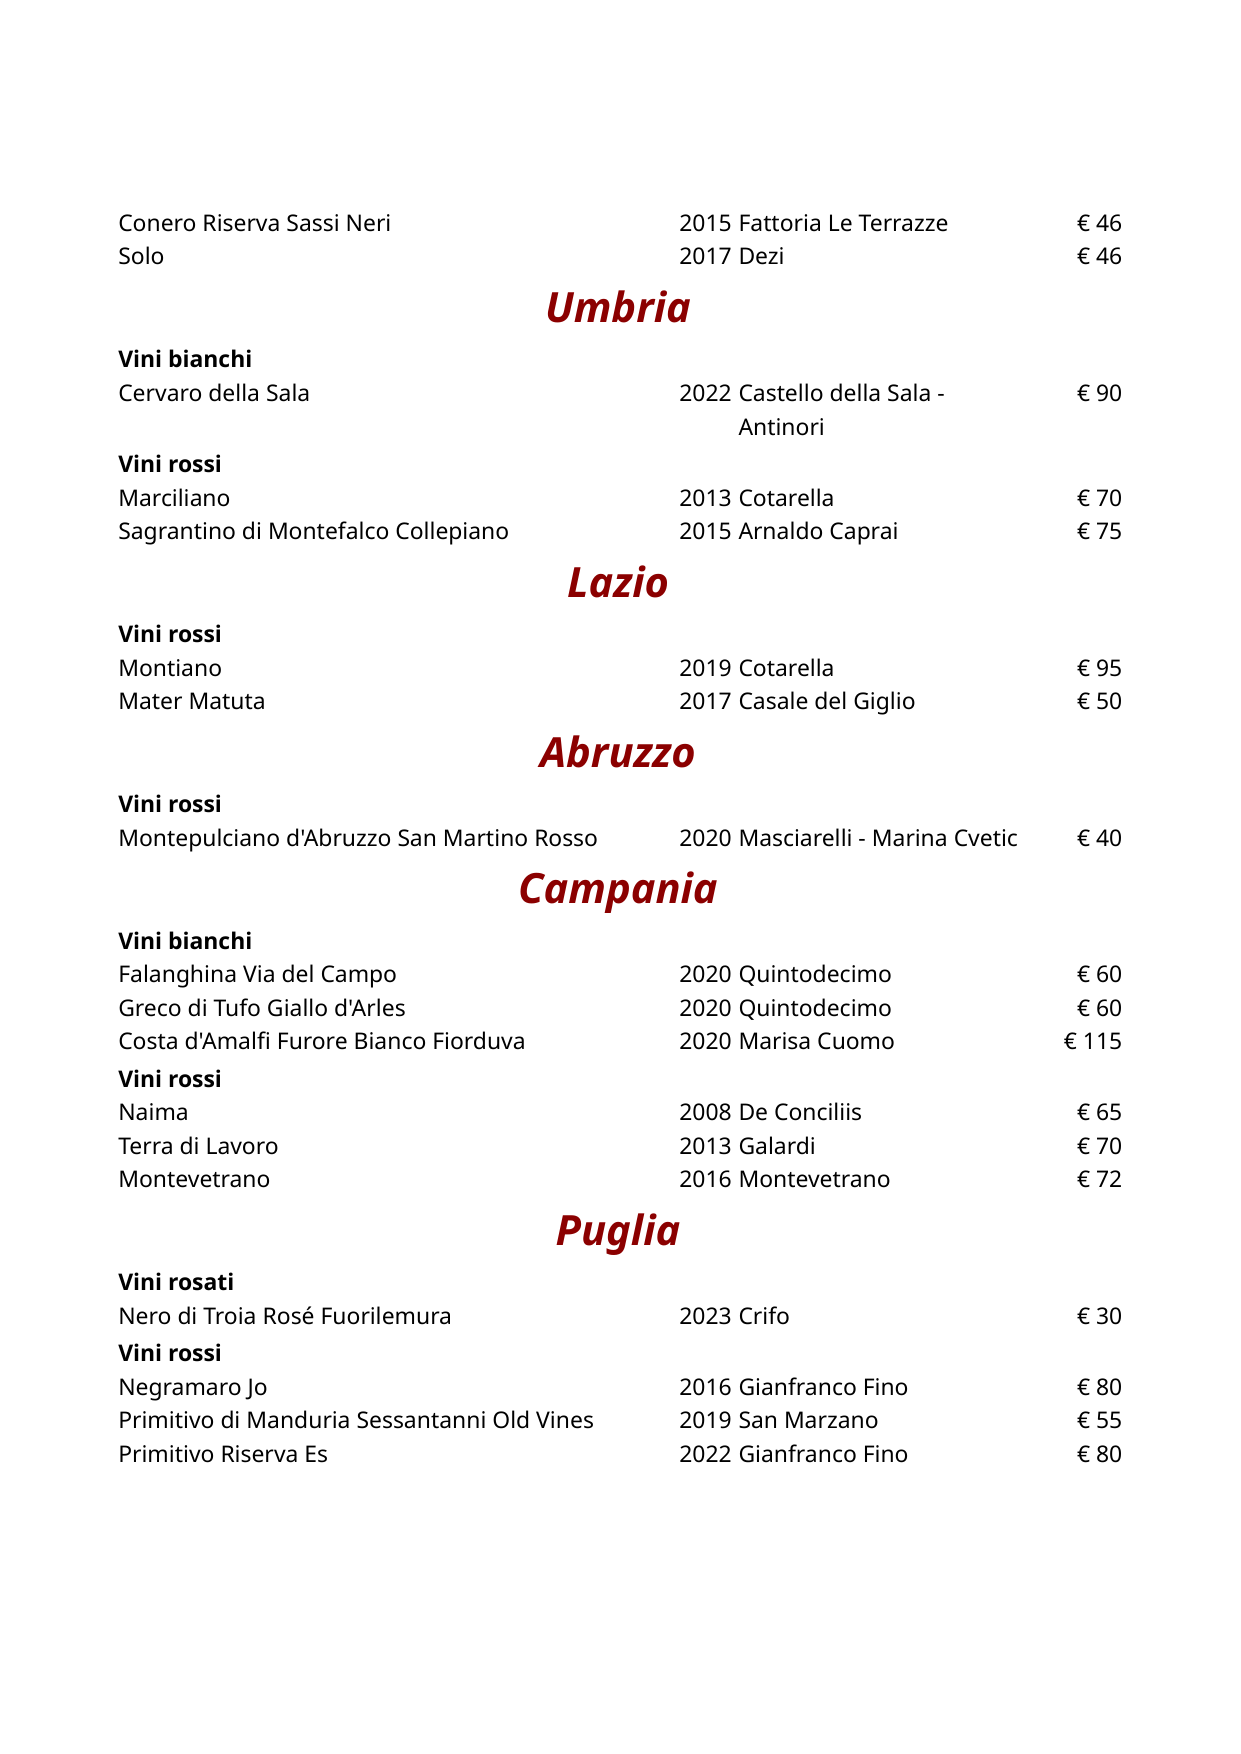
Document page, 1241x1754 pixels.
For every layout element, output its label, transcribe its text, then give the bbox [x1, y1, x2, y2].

table_header € 40 [1034, 822, 1122, 855]
table_cell 2015 [679, 515, 738, 548]
table_header Montepulciano d'Abruzzo San Martino Rosso [118, 822, 679, 855]
table_header 2008 [679, 1096, 738, 1130]
table_header 2013 [679, 482, 738, 515]
table_header € 80 [1034, 1371, 1122, 1404]
text Puglia [118, 1201, 1122, 1257]
table_header Montiano [118, 652, 679, 685]
table_cell Primitivo Riserva Es [118, 1438, 679, 1471]
table_header Quintodecimo [738, 959, 1033, 992]
text Vini rossi [118, 1063, 1122, 1094]
table_header Castello della Sala - Antinori [738, 377, 1033, 444]
table_header Nero di Troia Rosé Fuorilemura [118, 1300, 679, 1333]
text Vini bianchi [118, 925, 1122, 956]
table_header Falanghina Via del Campo [118, 959, 679, 992]
table_header Cotarella [738, 652, 1033, 685]
table_cell 2022 [679, 1438, 738, 1471]
table_header Crifo [738, 1300, 1033, 1333]
table_cell € 46 [1034, 240, 1122, 273]
table_cell Galardi [738, 1130, 1033, 1163]
table_cell Gianfranco Fino [738, 1438, 1033, 1471]
table_cell 2013 [679, 1130, 738, 1163]
text Abruzzo [118, 723, 1122, 779]
table_header 2020 [679, 959, 738, 992]
table_header Negramaro Jo [118, 1371, 679, 1404]
table_cell € 50 [1034, 685, 1122, 718]
table_header 2020 [679, 822, 738, 855]
table_cell Dezi [738, 240, 1033, 273]
table_header Cervaro della Sala [118, 377, 679, 444]
table_header Naima [118, 1096, 679, 1130]
text Vini bianchi [118, 343, 1122, 374]
table_cell € 75 [1034, 515, 1122, 548]
table_cell Greco di Tufo Giallo d'Arles [118, 992, 679, 1025]
table_cell Fattoria Le Terrazze [738, 207, 1033, 240]
table_header € 90 [1034, 377, 1122, 444]
table_header De Conciliis [738, 1096, 1033, 1130]
table_cell 2020 [679, 992, 738, 1025]
table_cell Primitivo di Manduria Sessantanni Old Vines [118, 1404, 679, 1438]
table_cell 2015 [679, 207, 738, 240]
table_header Gianfranco Fino [738, 1371, 1033, 1404]
table_cell Montevetrano [118, 1163, 679, 1196]
table_header 2022 [679, 377, 738, 444]
table_cell € 80 [1034, 1438, 1122, 1471]
table_cell Mater Matuta [118, 685, 679, 718]
table_cell Casale del Giglio [738, 685, 1033, 718]
table_header € 60 [1034, 959, 1122, 992]
table_header Marciliano [118, 482, 679, 515]
table_cell 2017 [679, 685, 738, 718]
text Umbria [118, 278, 1122, 334]
table_cell 2020 [679, 1025, 738, 1058]
table_cell Marisa Cuomo [738, 1025, 1033, 1058]
text Vini rossi [118, 618, 1122, 649]
table_header Cotarella [738, 482, 1033, 515]
table_cell € 115 [1034, 1025, 1122, 1058]
table_cell 2017 [679, 240, 738, 273]
table_cell € 55 [1034, 1404, 1122, 1438]
table_cell Quintodecimo [738, 992, 1033, 1025]
text Campania [118, 859, 1122, 916]
text Vini rosati [118, 1266, 1122, 1297]
table_cell € 72 [1034, 1163, 1122, 1196]
table_cell Sagrantino di Montefalco Collepiano [118, 515, 679, 548]
table_header 2016 [679, 1371, 738, 1404]
table_cell Costa d'Amalfi Furore Bianco Fiorduva [118, 1025, 679, 1058]
table_cell Solo [118, 240, 679, 273]
text Lazio [118, 553, 1122, 609]
table_cell € 46 [1034, 207, 1122, 240]
table_cell € 70 [1034, 1130, 1122, 1163]
table_header € 70 [1034, 482, 1122, 515]
table_cell 2019 [679, 1404, 738, 1438]
table_header € 95 [1034, 652, 1122, 685]
text Vini rossi [118, 448, 1122, 479]
table_header 2019 [679, 652, 738, 685]
table_cell € 60 [1034, 992, 1122, 1025]
table_cell Terra di Lavoro [118, 1130, 679, 1163]
table_header € 65 [1034, 1096, 1122, 1130]
table_header 2023 [679, 1300, 738, 1333]
table_cell Arnaldo Caprai [738, 515, 1033, 548]
table_header Masciarelli - Marina Cvetic [738, 822, 1033, 855]
table_cell San Marzano [738, 1404, 1033, 1438]
table_header € 30 [1034, 1300, 1122, 1333]
text Vini rossi [118, 1337, 1122, 1368]
table_cell Montevetrano [738, 1163, 1033, 1196]
text Vini rossi [118, 788, 1122, 819]
table_cell 2016 [679, 1163, 738, 1196]
table_cell Conero Riserva Sassi Neri [118, 207, 679, 240]
